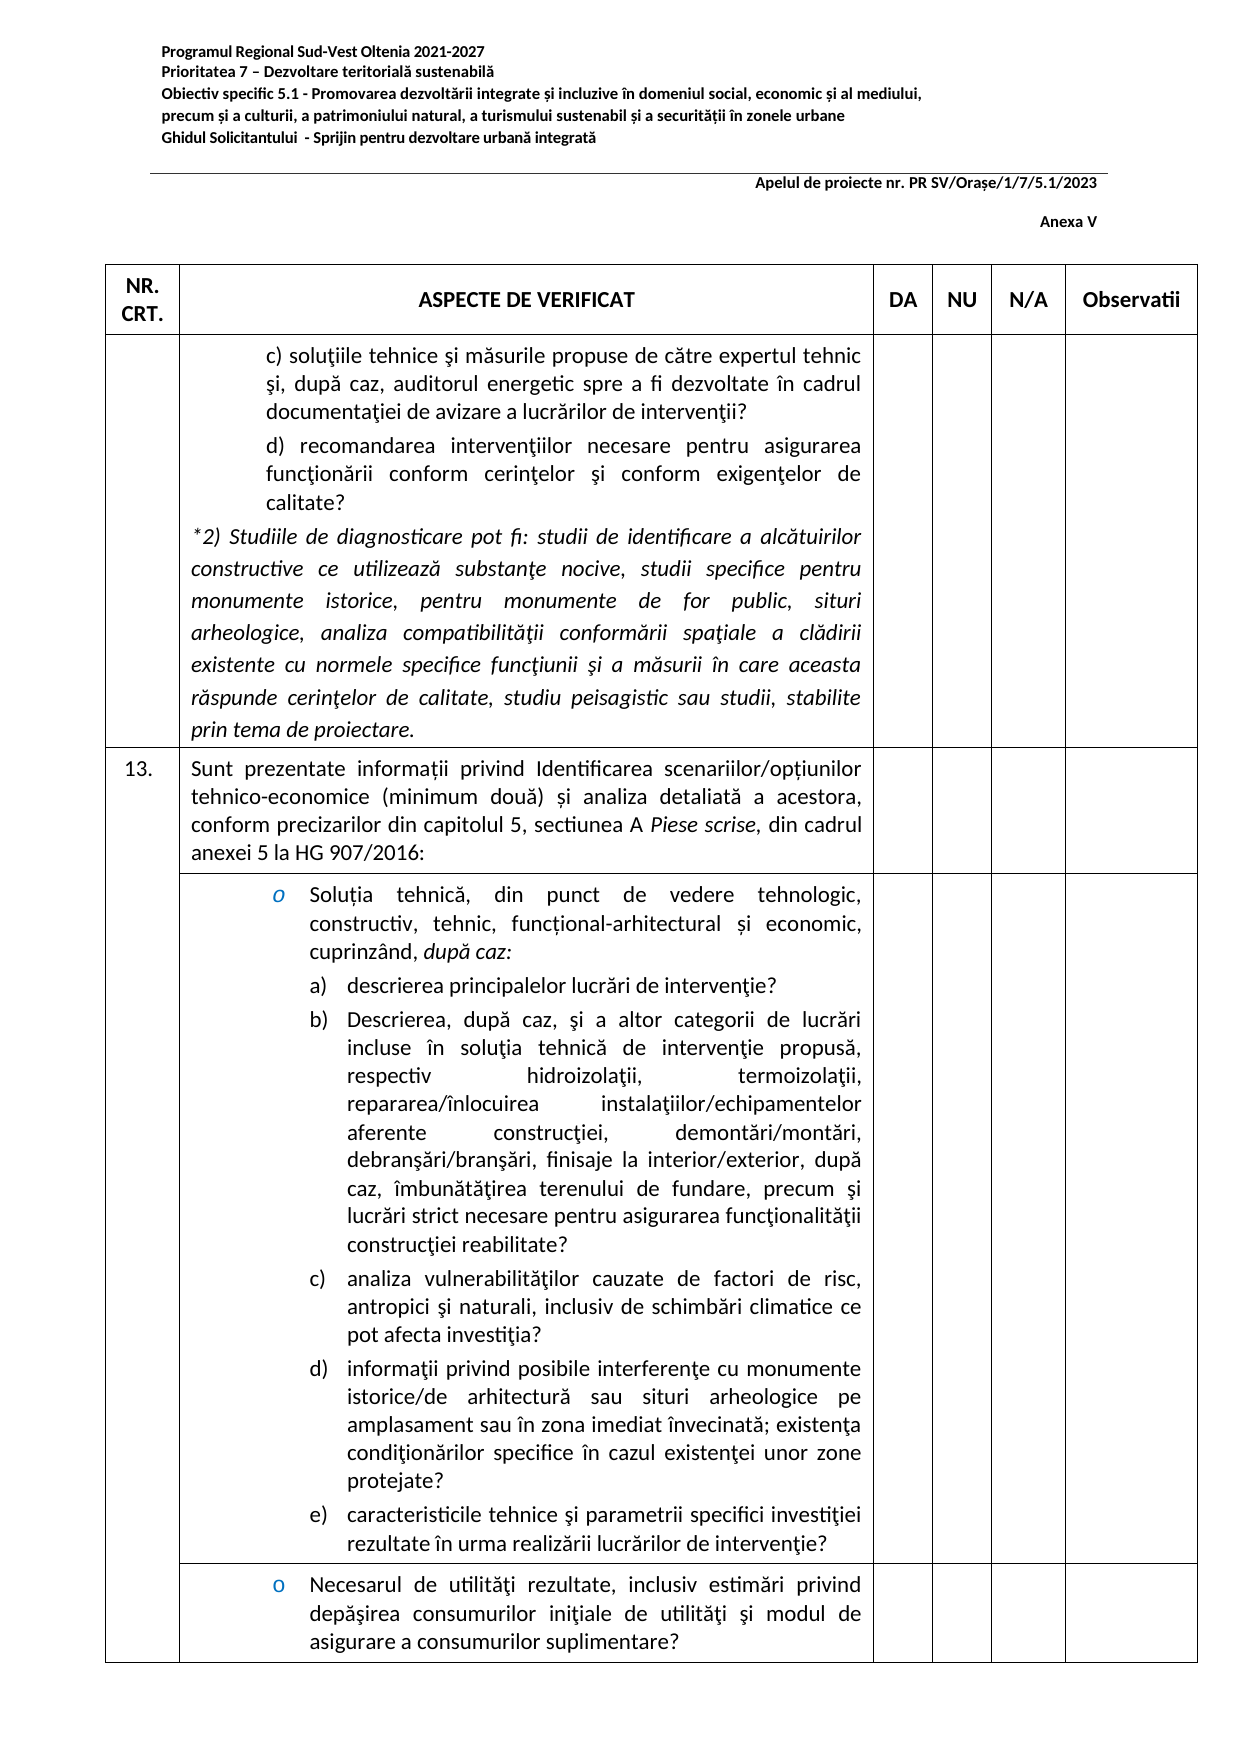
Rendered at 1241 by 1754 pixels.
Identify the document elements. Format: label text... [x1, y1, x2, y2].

table_header NR. CRT. [106, 265, 179, 334]
table_header N/A [992, 265, 1065, 334]
table_header Observatii [1066, 265, 1197, 334]
table_cell [874, 874, 932, 1563]
table_cell [106, 748, 179, 1662]
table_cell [180, 335, 873, 747]
table_header ASPECTE DE VERIFICAT [180, 265, 873, 334]
table_cell [933, 335, 991, 747]
table_cell [1066, 874, 1197, 1563]
table_cell Sunt prezentate informații privind Identificarea scenariilor/opţiunilor tehnico-economice (minimum două) şi analiza detaliată a acestora, conform precizarilor din capitolul 5, sectiunea A Piese scrise, din cadrul anexei 5 la HG 907/2016: [180, 748, 873, 872]
table_header NU [933, 265, 991, 334]
table_cell [933, 1564, 991, 1662]
table_header DA [874, 265, 932, 334]
table_cell [106, 335, 179, 747]
table_cell [1066, 335, 1197, 747]
table_cell [874, 335, 932, 747]
table_cell [992, 748, 1065, 872]
table_cell [992, 874, 1065, 1563]
table_cell [1066, 748, 1197, 872]
table_cell [874, 748, 932, 872]
table_cell [992, 335, 1065, 747]
table_cell [874, 1564, 932, 1662]
table_cell Necesarul de utilităţi rezultate, inclusiv estimări privind depăşirea consumurilor iniţiale de utilităţi şi modul de asigurare a consumurilor suplimentare? [180, 1564, 873, 1662]
table_cell Soluţia tehnică, din punct de vedere tehnologic, constructiv, tehnic, funcţional-arhitectural şi economic, cuprinzând, după caz: descrierea principalelor lucrări de intervenţie? Descrierea, după caz, şi a altor categorii de lucrări incluse în soluţia tehnică de intervenţie propusă, respectiv hidroizolaţii, termoizolaţii, repararea/înlocuirea instalaţiilor/echipamentelor aferente construcţiei, demontări/montări, debranşări/branşări, finisaje la interior/exterior, după caz, îmbunătăţirea terenului de fundare, precum şi lucrări strict necesare pentru asigurarea funcţionalităţii construcţiei reabilitate? analiza vulnerabilităţilor cauzate de factori de risc, antropici şi naturali, inclusiv de schimbări climatice ce pot afecta investiţia? informaţii privind posibile interferenţe cu monumente istorice/de arhitectură sau situri arheologice pe amplasament sau în zona imediat învecinată; existenţa condiţionărilor specifice în cazul existenţei unor zone protejate? caracteristicile tehnice şi parametrii specifici investiţiei rezultate în urma realizării lucrărilor de intervenţie? [180, 874, 873, 1563]
table_cell [933, 748, 991, 872]
table_cell [933, 874, 991, 1563]
table_cell [992, 1564, 1065, 1662]
table_cell [1066, 1564, 1197, 1662]
